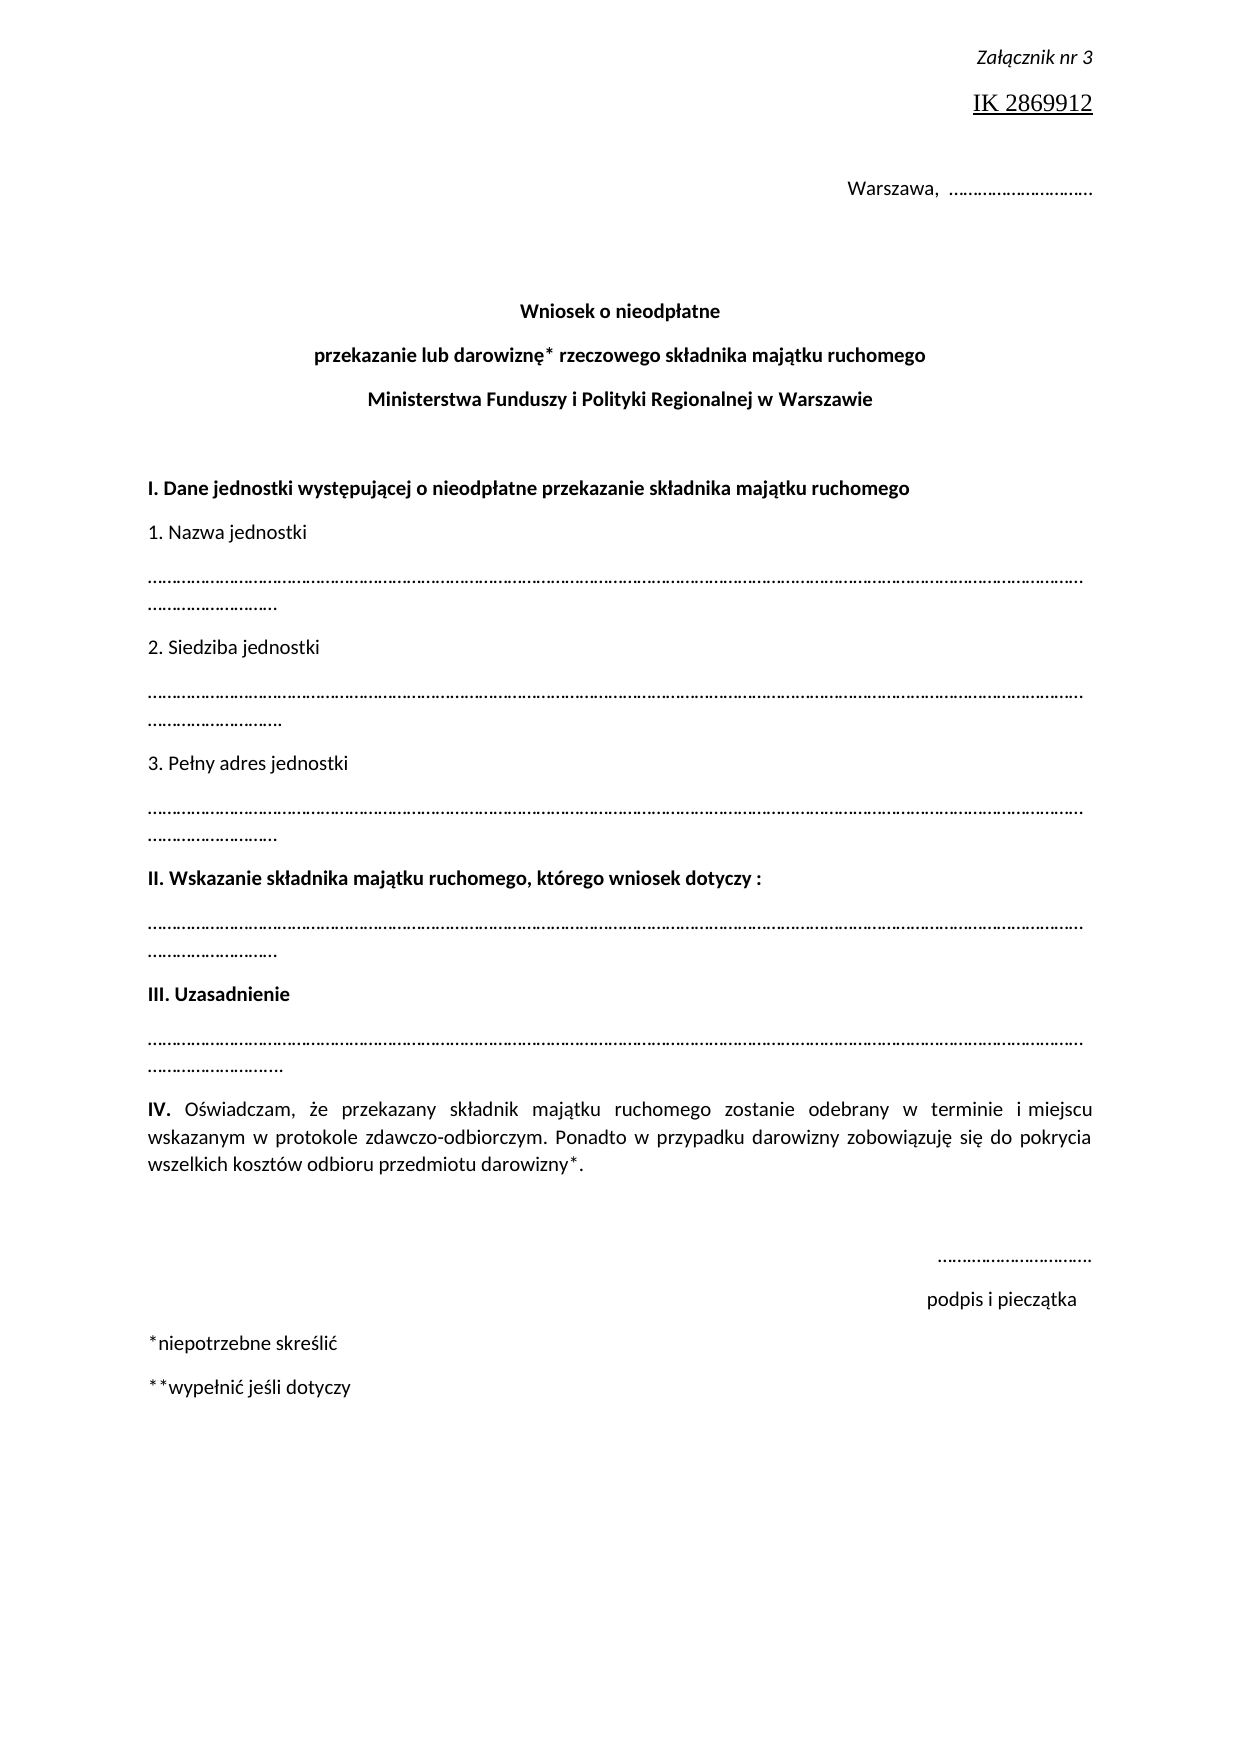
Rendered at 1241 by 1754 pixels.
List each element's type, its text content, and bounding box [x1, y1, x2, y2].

text III. Uzasadnienie [148, 981, 1093, 1006]
text 3. Pełny adres jednostki [148, 750, 1093, 775]
text Załącznik nr 3 [148, 44, 1093, 70]
text Ministerstwa Funduszy i Polityki Regionalnej w Warszawie [148, 387, 1093, 412]
text przekazanie lub darowiznę* rzeczowego składnika majątku ruchomego [148, 343, 1093, 368]
text *niepotrzebne skreślić [148, 1330, 1093, 1356]
text **wypełnić jeśli dotyczy [148, 1374, 1093, 1400]
text Wniosek o nieodpłatne [148, 298, 1093, 324]
text …….……………………. [148, 1242, 1093, 1268]
text II. Wskazanie składnika majątku ruchomego, którego wniosek dotyczy : [148, 865, 1093, 891]
text 2. Siedziba jednostki [148, 634, 1093, 660]
text …………………………………………………………………………………………………………………………………………………………………………………………………… [148, 563, 1093, 616]
text podpis i pieczątka [148, 1286, 1093, 1312]
text …………………………………………………………………………………………………………………………………………………………………………………………………… [148, 794, 1093, 847]
text I. Dane jednostki występującej o nieodpłatne przekazanie składnika majątku ruchomego [148, 475, 1093, 500]
text IK 2869912 [148, 88, 1093, 117]
text ……………………………………………………………………………………………………………………………………………………………………………………………………. [148, 678, 1093, 731]
text IV. Oświadczam, że przekazany składnik majątku ruchomego zostanie odebrany w terminie i miejscu wskazanym w protokole zdawczo-odbiorczym. Ponadto w przypadku darowizny zobowiązuję się do pokrycia wszelkich kosztów odbioru przedmiotu darowizny*. [148, 1096, 1093, 1177]
text ………………………………………………………………………………………………………………………………………………………………………………………………….... [148, 1025, 1093, 1078]
text 1. Nazwa jednostki [148, 519, 1093, 544]
text …………………………………………………………………………………………………………………………………………………………………………………………………… [148, 909, 1093, 962]
text Warszawa, ………………………… [148, 176, 1093, 201]
